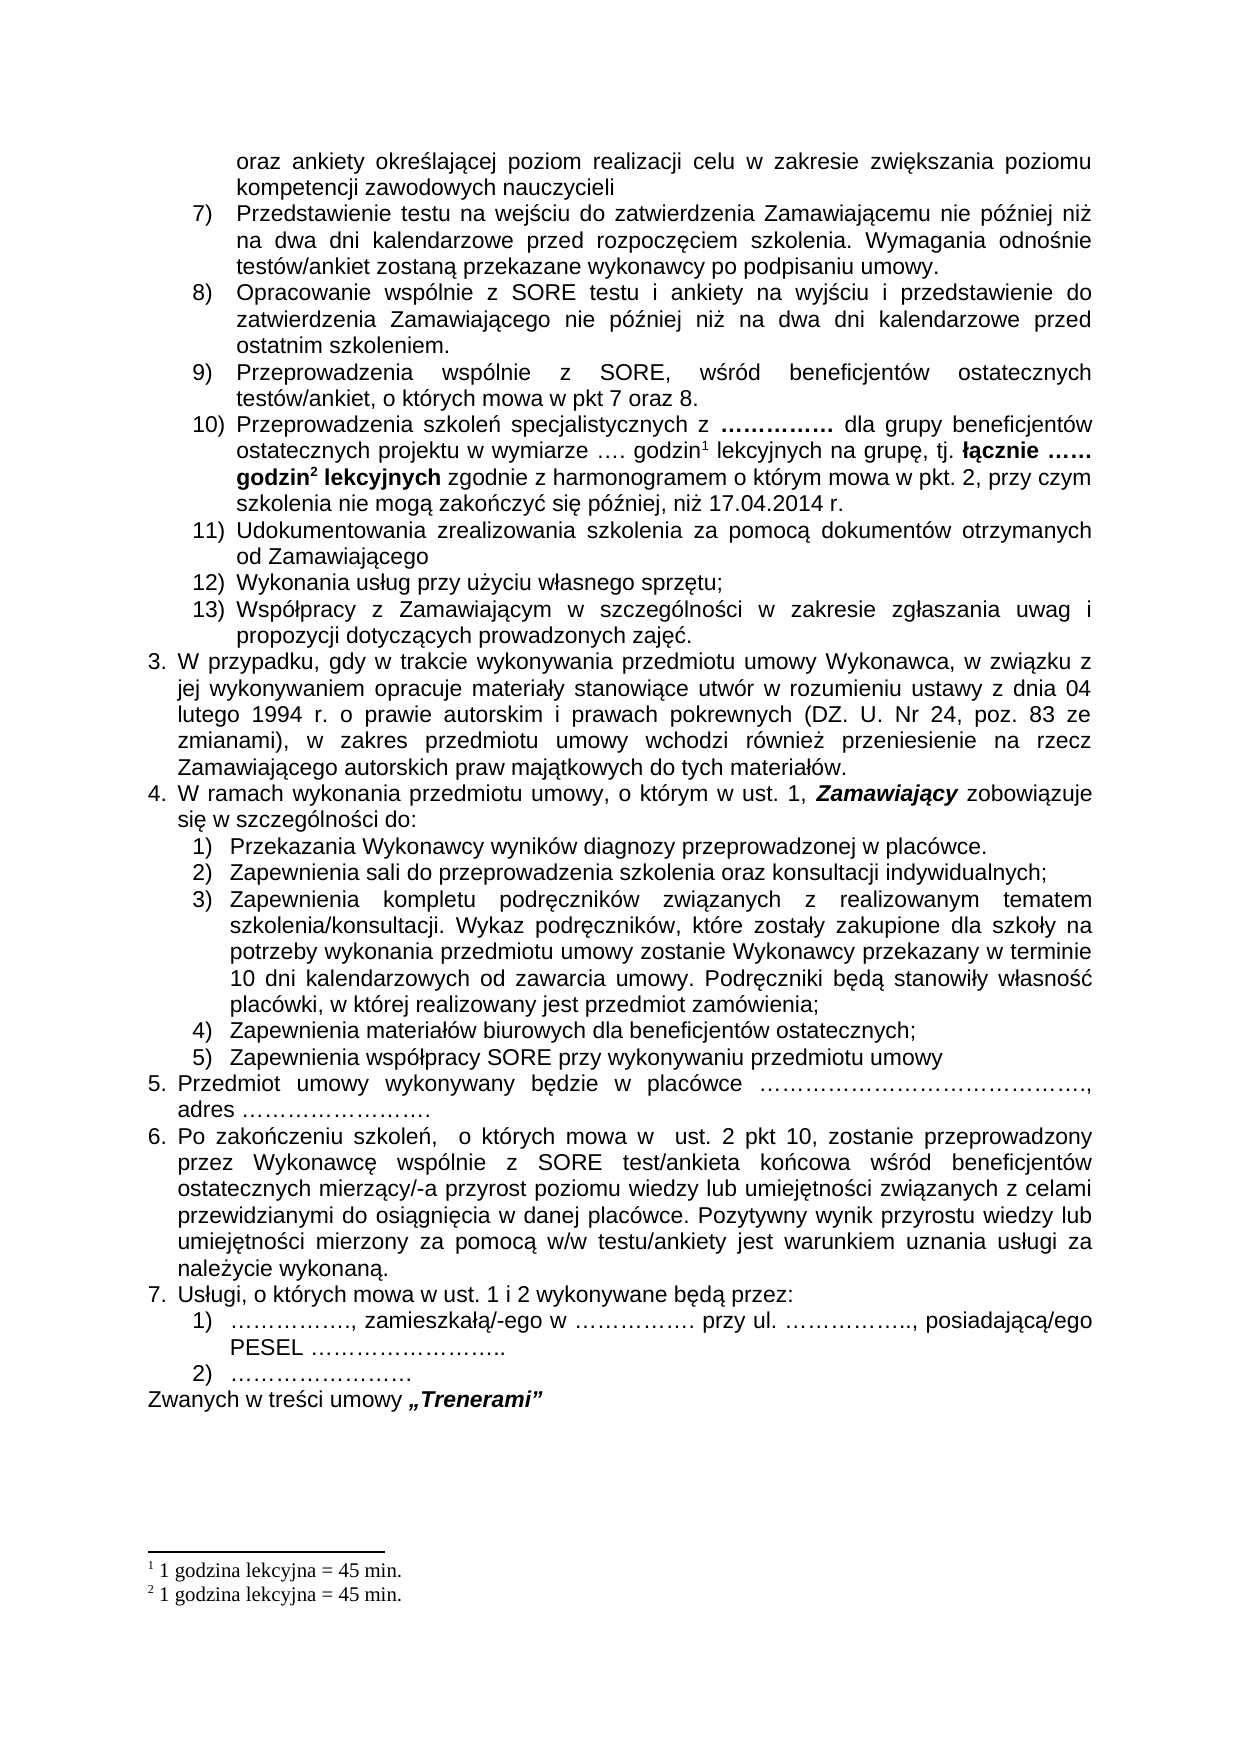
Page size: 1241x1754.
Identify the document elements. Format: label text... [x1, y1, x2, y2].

list Współpracy z Zamawiającym w szczególności w zakresie zgłaszania uwag i propozycji dotyczących prowadzonych zajęć. [192, 596, 1093, 648]
list Zapewnienia materiałów biurowych dla beneficjentów ostatecznych; [192, 1017, 1093, 1044]
text Zwanych w treści umowy „Trenerami” [148, 1386, 1093, 1413]
list Przeprowadzenia wspólnie z SORE, wśród beneficjentów ostatecznych testów/ankiet, o których mowa w pkt 7 oraz 8. [192, 358, 1093, 411]
list Usługi, o których mowa w ust. 1 i 2 wykonywane będą przez: [148, 1281, 1093, 1307]
list Wykonania usług przy użyciu własnego sprzętu; [192, 569, 1093, 596]
list Po zakończeniu szkoleń, o których mowa w ust. 2 pkt 10, zostanie przeprowadzony przez Wykonawcę wspólnie z SORE test/ankieta końcowa wśród beneficjentów ostatecznych mierzący/-a przyrost poziomu wiedzy lub umiejętności związanych z celami przewidzianymi do osiągnięcia w danej placówce. Pozytywny wynik przyrostu wiedzy lub umiejętności mierzony za pomocą w/w testu/ankiety jest warunkiem uznania usługi za należycie wykonaną. [148, 1123, 1093, 1281]
list …………………… [192, 1360, 1093, 1386]
list Przeprowadzenia szkoleń specjalistycznych z …………… dla grupy beneficjentów ostatecznych projektu w wymiarze …. godzin lekcyjnych na grupę, tj. łącznie …… godzin lekcyjnych zgodnie z harmonogramem o którym mowa w pkt. 2, przy czym szkolenia nie mogą zakończyć się później, niż 17.04.2014 r. [192, 411, 1093, 517]
list Opracowanie wspólnie z SORE testu i ankiety na wyjściu i przedstawienie do zatwierdzenia Zamawiającego nie później niż na dwa dni kalendarzowe przed ostatnim szkoleniem. [192, 279, 1093, 358]
list Przekazania Wykonawcy wyników diagnozy przeprowadzonej w placówce. [192, 833, 1093, 859]
list Przedmiot umowy wykonywany będzie w placówce ……………………………………., adres ……………………. [148, 1070, 1093, 1123]
list Zapewnienia współpracy SORE przy wykonywaniu przedmiotu umowy [192, 1044, 1093, 1070]
list Zapewnienia sali do przeprowadzenia szkolenia oraz konsultacji indywidualnych; [192, 859, 1093, 886]
list W ramach wykonania przedmiotu umowy, o którym w ust. 1, Zamawiający zobowiązuje się w szczególności do: [148, 780, 1093, 833]
list W przypadku, gdy w trakcie wykonywania przedmiotu umowy Wykonawca, w związku z jej wykonywaniem opracuje materiały stanowiące utwór w rozumieniu ustawy z dnia 04 lutego 1994 r. o prawie autorskim i prawach pokrewnych (DZ. U. Nr 24, poz. 83 ze zmianami), w zakres przedmiotu umowy wchodzi również przeniesienie na rzecz Zamawiającego autorskich praw majątkowych do tych materiałów. [148, 648, 1093, 780]
list Udokumentowania zrealizowania szkolenia za pomocą dokumentów otrzymanych od Zamawiającego [192, 517, 1093, 569]
list Przedstawienie testu na wejściu do zatwierdzenia Zamawiającemu nie później niż na dwa dni kalendarzowe przed rozpoczęciem szkolenia. Wymagania odnośnie testów/ankiet zostaną przekazane wykonawcy po podpisaniu umowy. [192, 200, 1093, 279]
list ……………., zamieszkałą/-ego w ……………. przy ul. …………….., posiadającą/ego PESEL …………………….. [192, 1307, 1093, 1360]
list Zapewnienia kompletu podręczników związanych z realizowanym tematem szkolenia/konsultacji. Wykaz podręczników, które zostały zakupione dla szkoły na potrzeby wykonania przedmiotu umowy zostanie Wykonawcy przekazany w terminie 10 dni kalendarzowych od zawarcia umowy. Podręczniki będą stanowiły własność placówki, w której realizowany jest przedmiot zamówienia; [192, 886, 1093, 1017]
